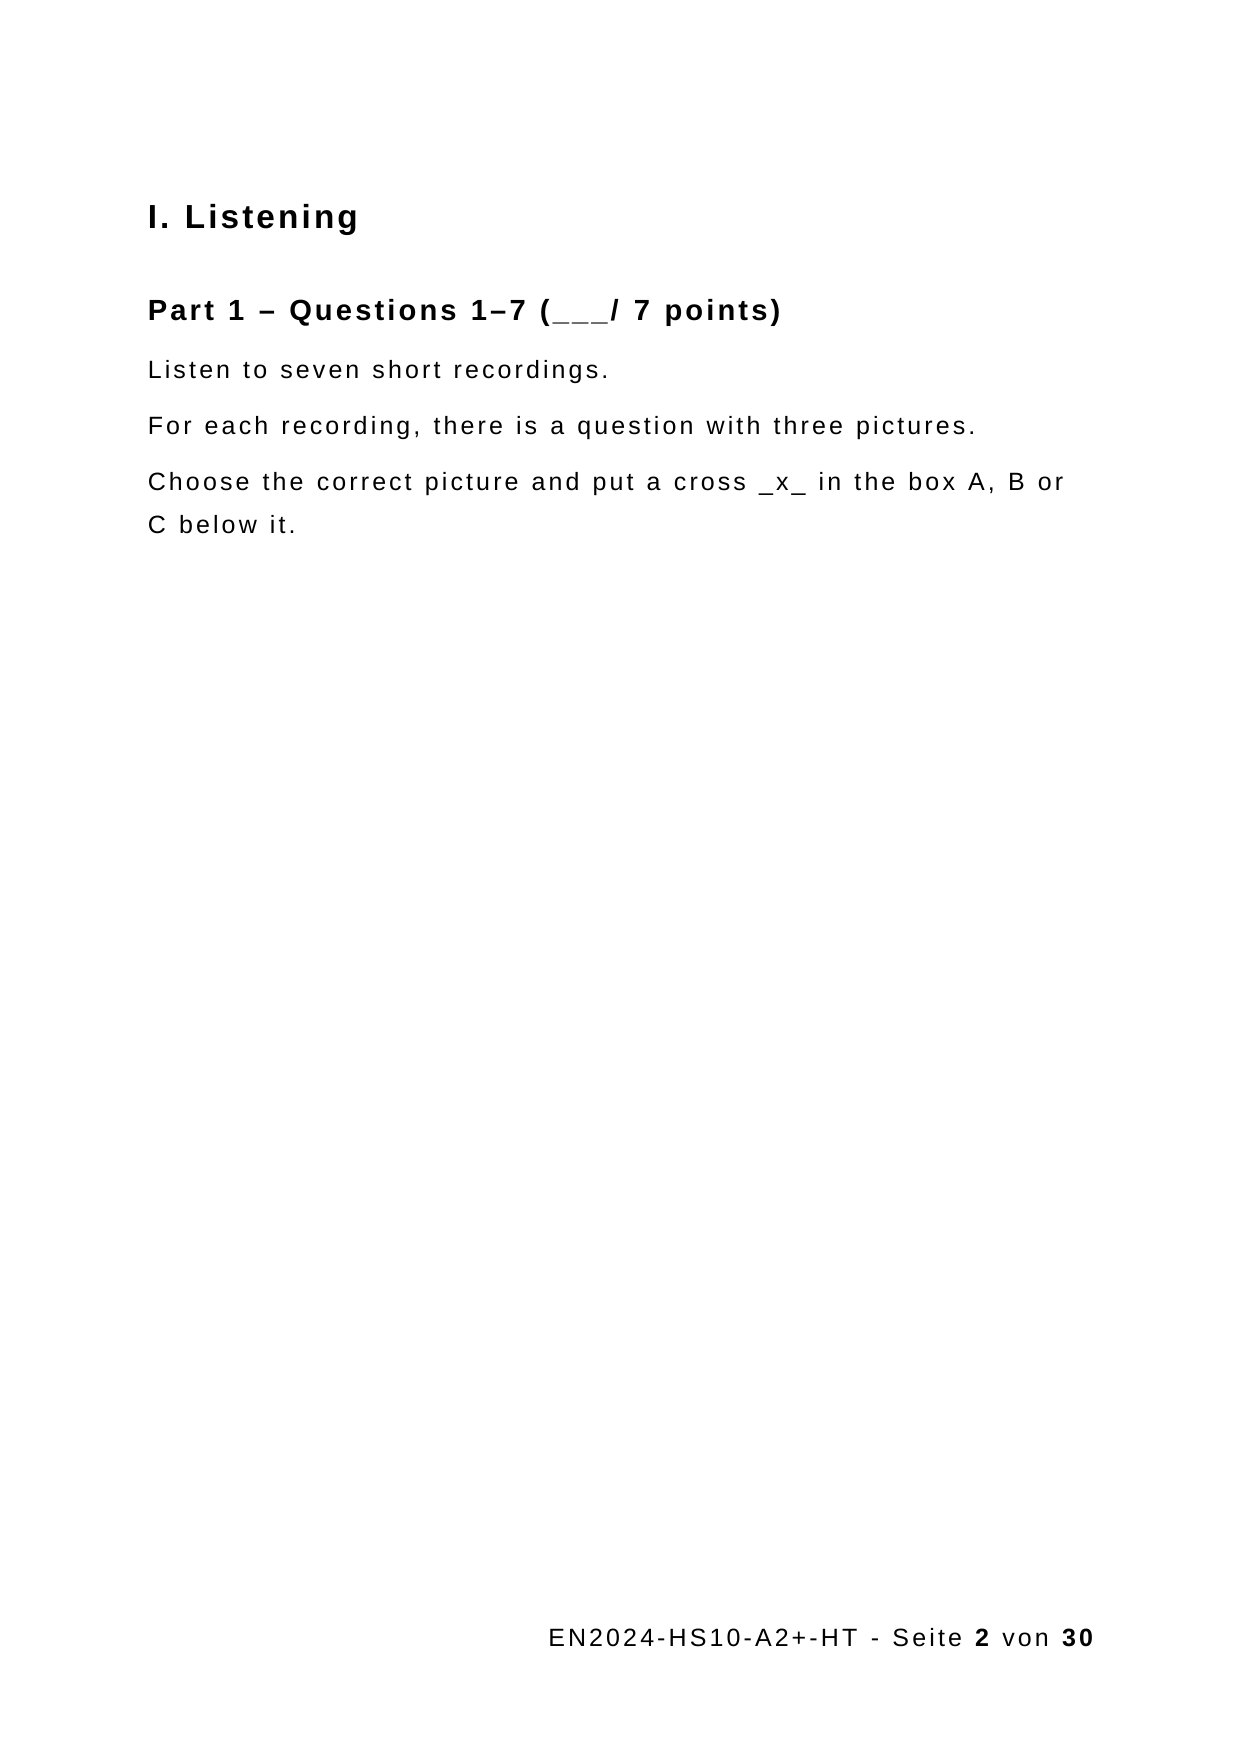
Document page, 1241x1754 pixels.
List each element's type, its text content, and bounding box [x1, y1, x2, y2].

subtitle I. Listening [148, 198, 1093, 236]
text Choose the correct picture and put a cross _x_ in the box A, B or C below it. [148, 467, 1093, 539]
subtitle Part 1 – Questions 1–7 (___/ 7 points) [148, 293, 1093, 326]
text For each recording, there is a question with three pictures. [148, 411, 1093, 440]
text Listen to seven short recordings. [148, 356, 1093, 384]
